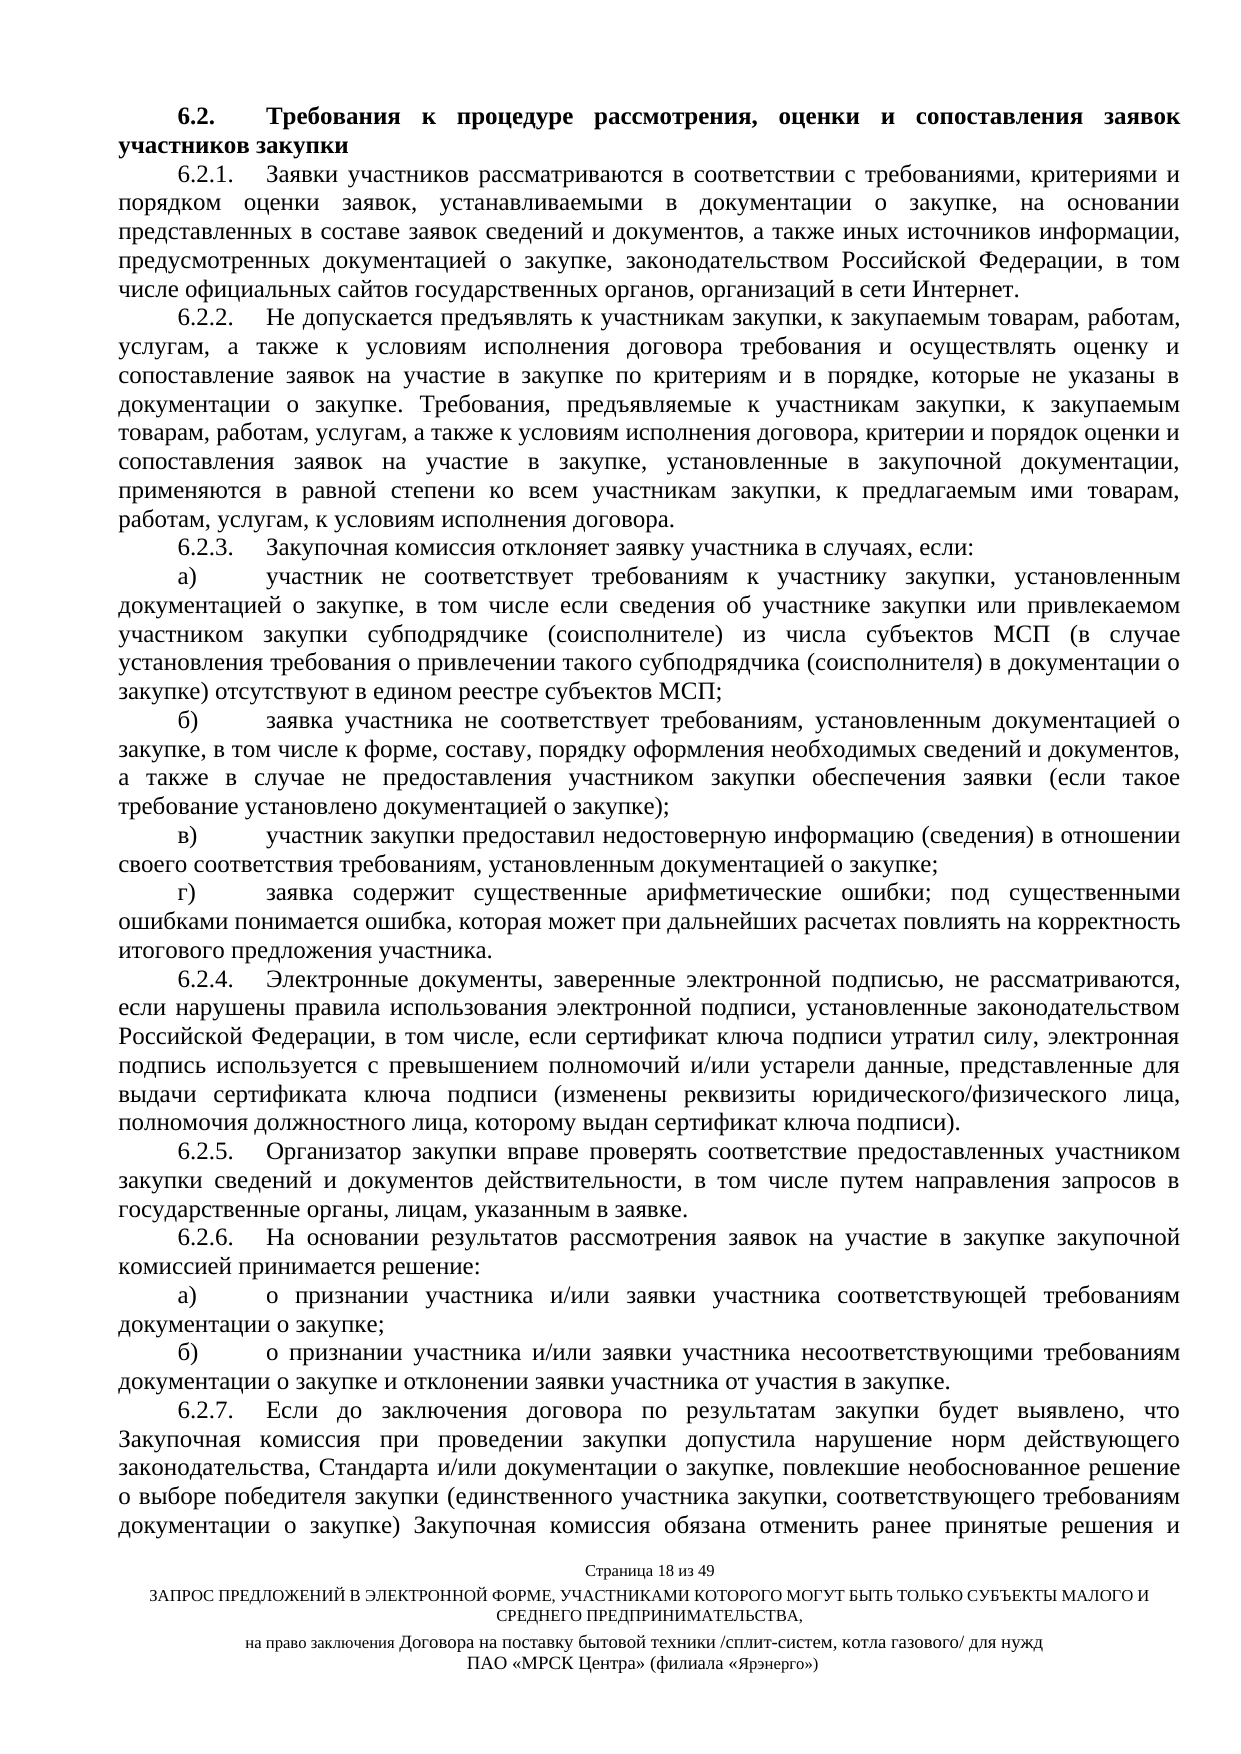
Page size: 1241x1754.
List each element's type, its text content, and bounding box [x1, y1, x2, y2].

subtitle о признании участника и/или заявки участника соответствующей требованиям документации о закупке; [118, 1280, 1181, 1337]
list участник не соответствует требованиям к участнику закупки, установленным документацией о закупке, в том числе если сведения об участнике закупки или привлекаемом участником закупки субподрядчике (соисполнителе) из числа субъектов МСП (в случае установления требования о привлечении такого субподрядчика (соисполнителя) в документации о закупке) отсутствуют в едином реестре субъектов МСП; [118, 561, 1181, 705]
subtitle Не допускается предъявлять к участникам закупки, к закупаемым товарам, работам, услугам, а также к условиям исполнения договора требования и осуществлять оценку и сопоставление заявок на участие в закупке по критериям и в порядке, которые не указаны в документации о закупке. Требования, предъявляемые к участникам закупки, к закупаемым товарам, работам, услугам, а также к условиям исполнения договора, критерии и порядок оценки и сопоставления заявок на участие в закупке, установленные в закупочной документации, применяются в равной степени ко всем участникам закупки, к предлагаемым ими товарам, работам, услугам, к условиям исполнения договора. [118, 302, 1181, 532]
subtitle Закупочная комиссия отклоняет заявку участника в случаях, если: [118, 532, 1181, 561]
list заявка участника не соответствует требованиям, установленным документацией о закупке, в том числе к форме, составу, порядку оформления необходимых сведений и документов, а также в случае не предоставления участником закупки обеспечения заявки (если такое требование установлено документацией о закупке); [118, 705, 1181, 820]
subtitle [118, 1395, 1181, 1539]
subtitle Заявки участников рассматриваются в соответствии с требованиями, критериями и порядком оценки заявок, устанавливаемыми в документации о закупке, на основании представленных в составе заявок сведений и документов, а также иных источников информации, предусмотренных документацией о закупке, законодательством Российской Федерации, в том числе официальных сайтов государственных органов, организаций в сети Интернет. [118, 159, 1181, 302]
subtitle Организатор закупки вправе проверять соответствие предоставленных участником закупки сведений и документов действительности, в том числе путем направления запросов в государственные органы, лицам, указанным в заявке. [118, 1136, 1181, 1222]
subtitle Требования к процедуре рассмотрения, оценки и сопоставления заявок участников закупки [118, 101, 1181, 159]
subtitle Электронные документы, заверенные электронной подписью, не рассматриваются, если нарушены правила использования электронной подписи, установленные законодательством Российской Федерации, в том числе, если сертификат ключа подписи утратил силу, электронная подпись используется с превышением полномочий и/или устарели данные, представленные для выдачи сертификата ключа подписи (изменены реквизиты юридического/физического лица, полномочия должностного лица, которому выдан сертификат ключа подписи). [118, 964, 1181, 1136]
list заявка содержит существенные арифметические ошибки; под существенными ошибками понимается ошибка, которая может при дальнейших расчетах повлиять на корректность итогового предложения участника. [118, 877, 1181, 964]
list участник закупки предоставил недостоверную информацию (сведения) в отношении своего соответствия требованиям, установленным документацией о закупке; [118, 820, 1181, 877]
subtitle о признании участника и/или заявки участника несоответствующими требованиям документации о закупке и отклонении заявки участника от участия в закупке. [118, 1337, 1181, 1395]
subtitle На основании результатов рассмотрения заявок на участие в закупке закупочной комиссией принимается решение: [118, 1222, 1181, 1280]
